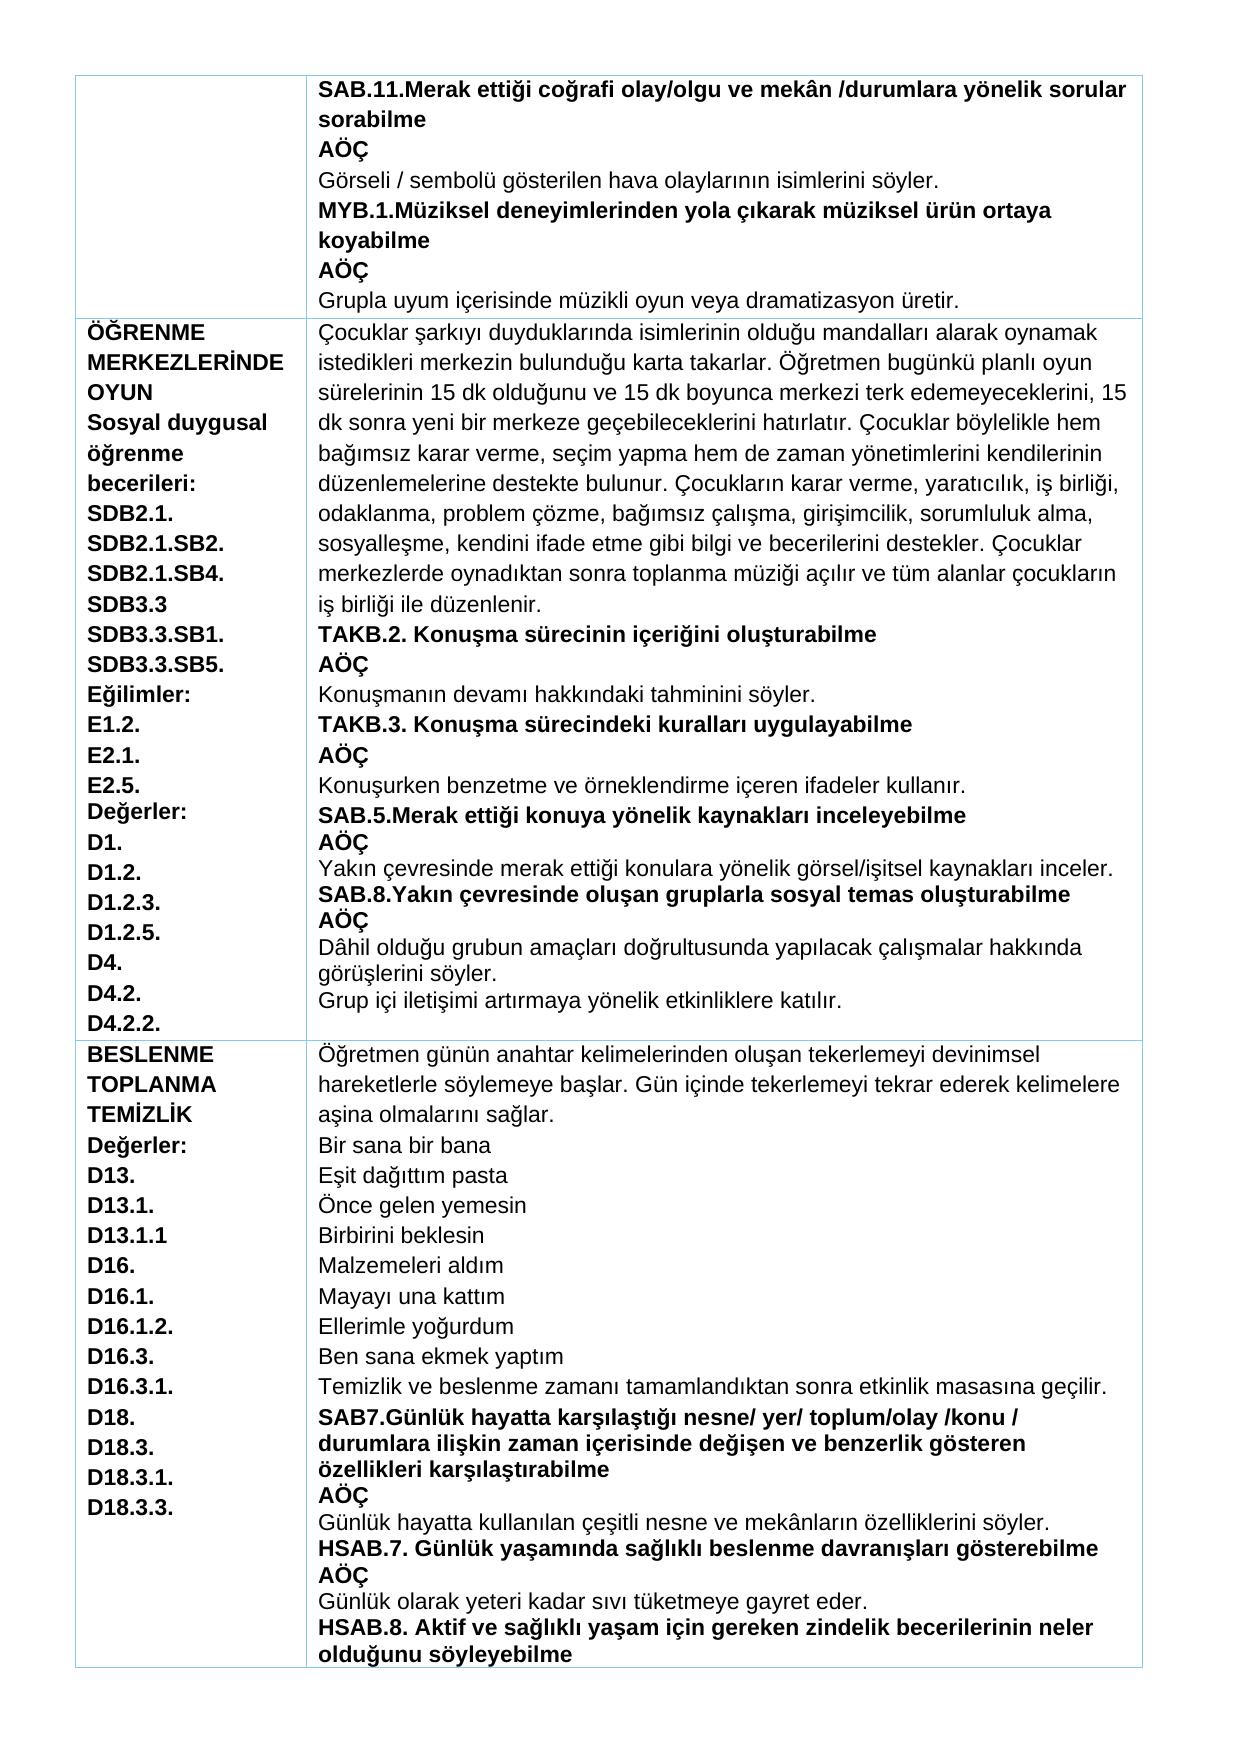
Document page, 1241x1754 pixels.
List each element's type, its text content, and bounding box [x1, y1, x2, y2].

table_cell ÖĞRENME MERKEZLERİNDE OYUN Sosyal duygusal öğrenme becerileri: SDB2.1. SDB2.1.SB2. SDB2.1.SB4. SDB3.3 SDB3.3.SB1. SDB3.3.SB5. Eğilimler: E1.2. E2.1. E2.5. Değerler: D1. D1.2. D1.2.3. D1.2.5. D4. D4.2. D4.2.2. [76, 319, 306, 1040]
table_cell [76, 1041, 306, 1667]
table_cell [307, 1041, 1142, 1667]
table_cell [76, 76, 306, 318]
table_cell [307, 76, 1142, 318]
table_cell Çocuklar şarkıyı duyduklarında isimlerinin olduğu mandalları alarak oynamak istedikleri merkezin bulunduğu karta takarlar. Öğretmen bugünkü planlı oyun sürelerinin 15 dk olduğunu ve 15 dk boyunca merkezi terk edemeyeceklerini, 15 dk sonra yeni bir merkeze geçebileceklerini hatırlatır. Çocuklar böylelikle hem bağımsız karar verme, seçim yapma hem de zaman yönetimlerini kendilerinin düzenlemelerine destekte bulunur. Çocukların karar verme, yaratıcılık, iş birliği, odaklanma, problem çözme, bağımsız çalışma, girişimcilik, sorumluluk alma, sosyalleşme, kendini ifade etme gibi bilgi ve becerilerini destekler. Çocuklar merkezlerde oynadıktan sonra toplanma müziği açılır ve tüm alanlar çocukların iş birliği ile düzenlenir. TAKB.2. Konuşma sürecinin içeriğini oluşturabilme AÖÇ Konuşmanın devamı hakkındaki tahminini söyler. TAKB.3. Konuşma sürecindeki kuralları uygulayabilme AÖÇ Konuşurken benzetme ve örneklendirme içeren ifadeler kullanır. SAB.5.Merak ettiği konuya yönelik kaynakları inceleyebilme AÖÇ Yakın çevresinde merak ettiği konulara yönelik görsel/işitsel kaynakları inceler. SAB.8.Yakın çevresinde oluşan gruplarla sosyal temas oluşturabilme AÖÇ Dâhil olduğu grubun amaçları doğrultusunda yapılacak çalışmalar hakkında görüşlerini söyler. Grup içi iletişimi artırmaya yönelik etkinliklere katılır. [307, 319, 1142, 1040]
